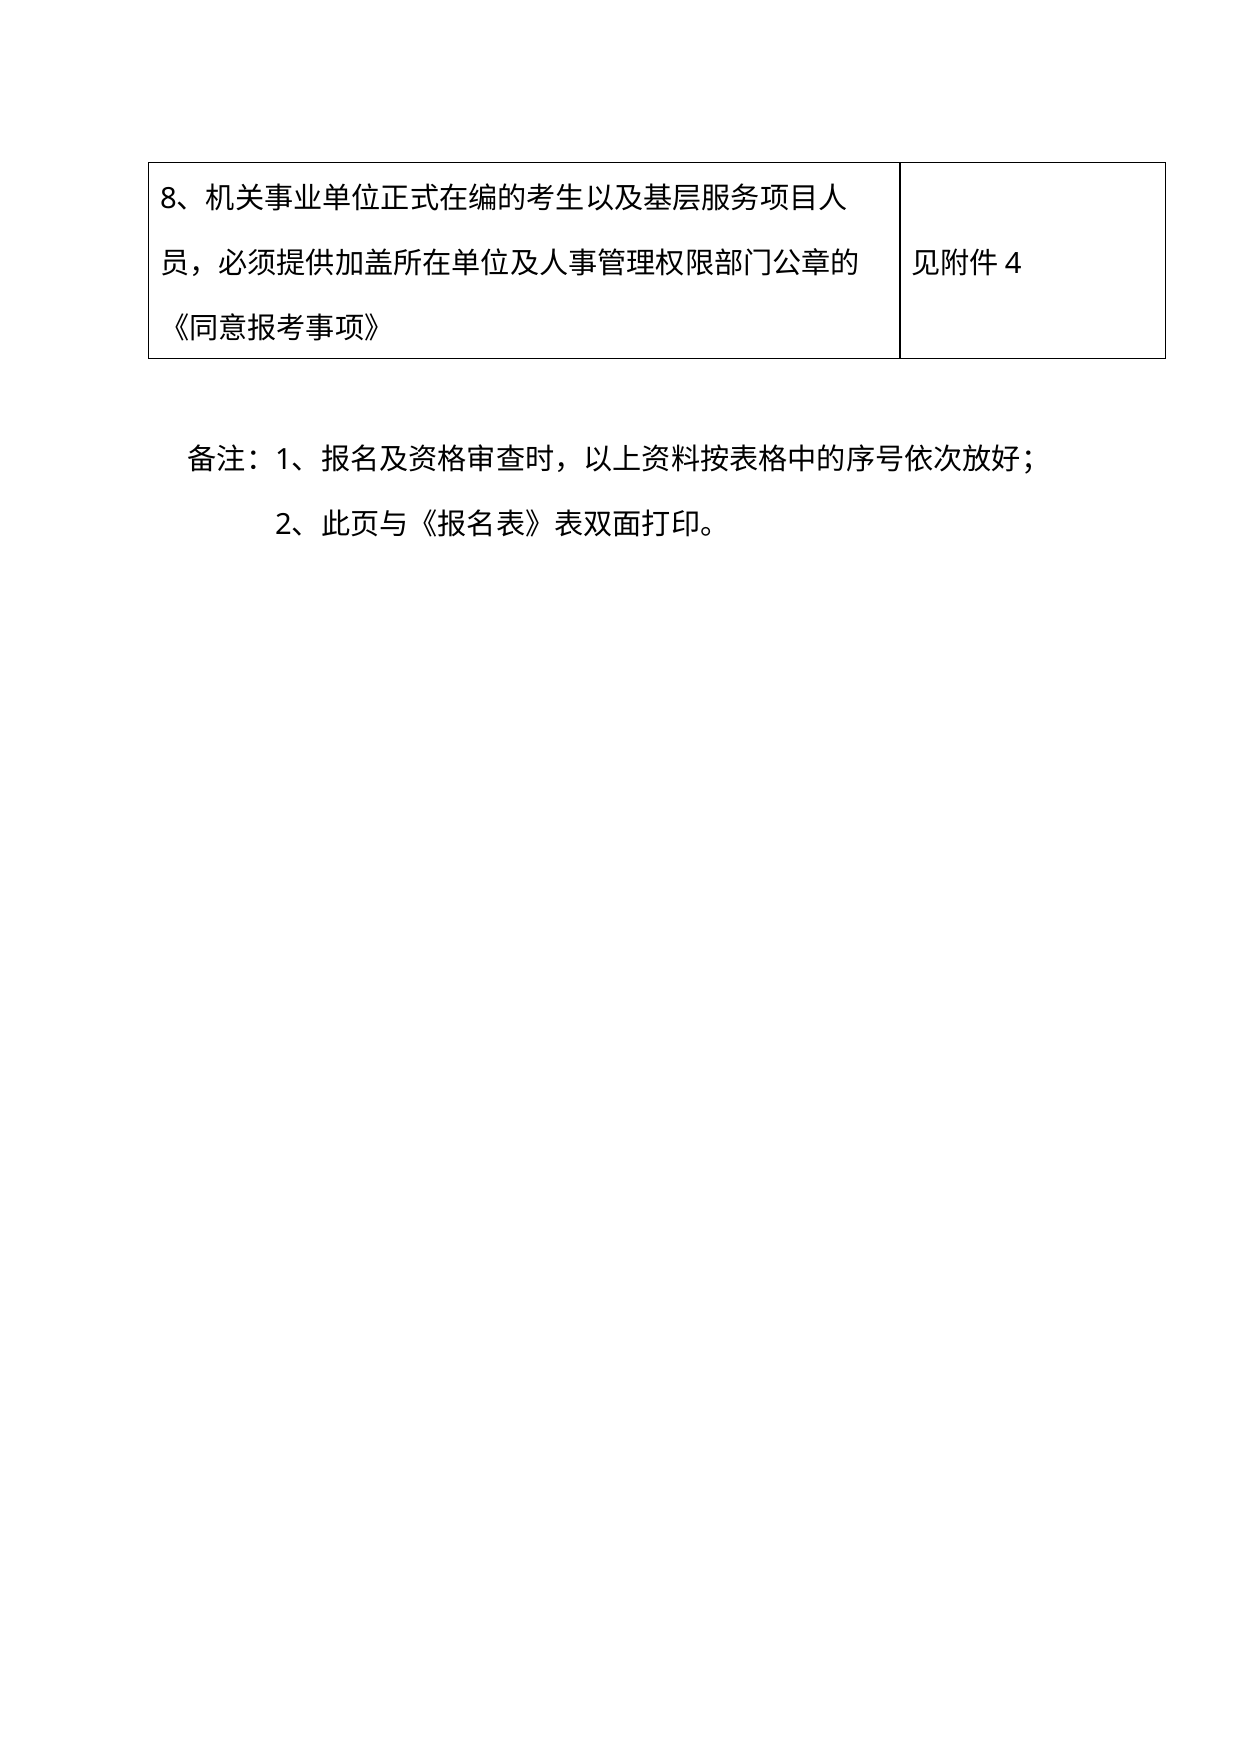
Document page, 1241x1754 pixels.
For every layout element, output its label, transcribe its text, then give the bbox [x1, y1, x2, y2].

list 备注：1、报名及资格审查时，以上资料按表格中的序号依次放好； [187, 424, 1053, 489]
table_cell 见附件4 [901, 163, 1165, 358]
list 2、此页与《报名表》表双面打印。 [187, 489, 1053, 554]
table_cell 8、机关事业单位正式在编的考生以及基层服务项目人员，必须提供加盖所在单位及人事管理权限部门公章的《同意报考事项》 [149, 163, 899, 358]
